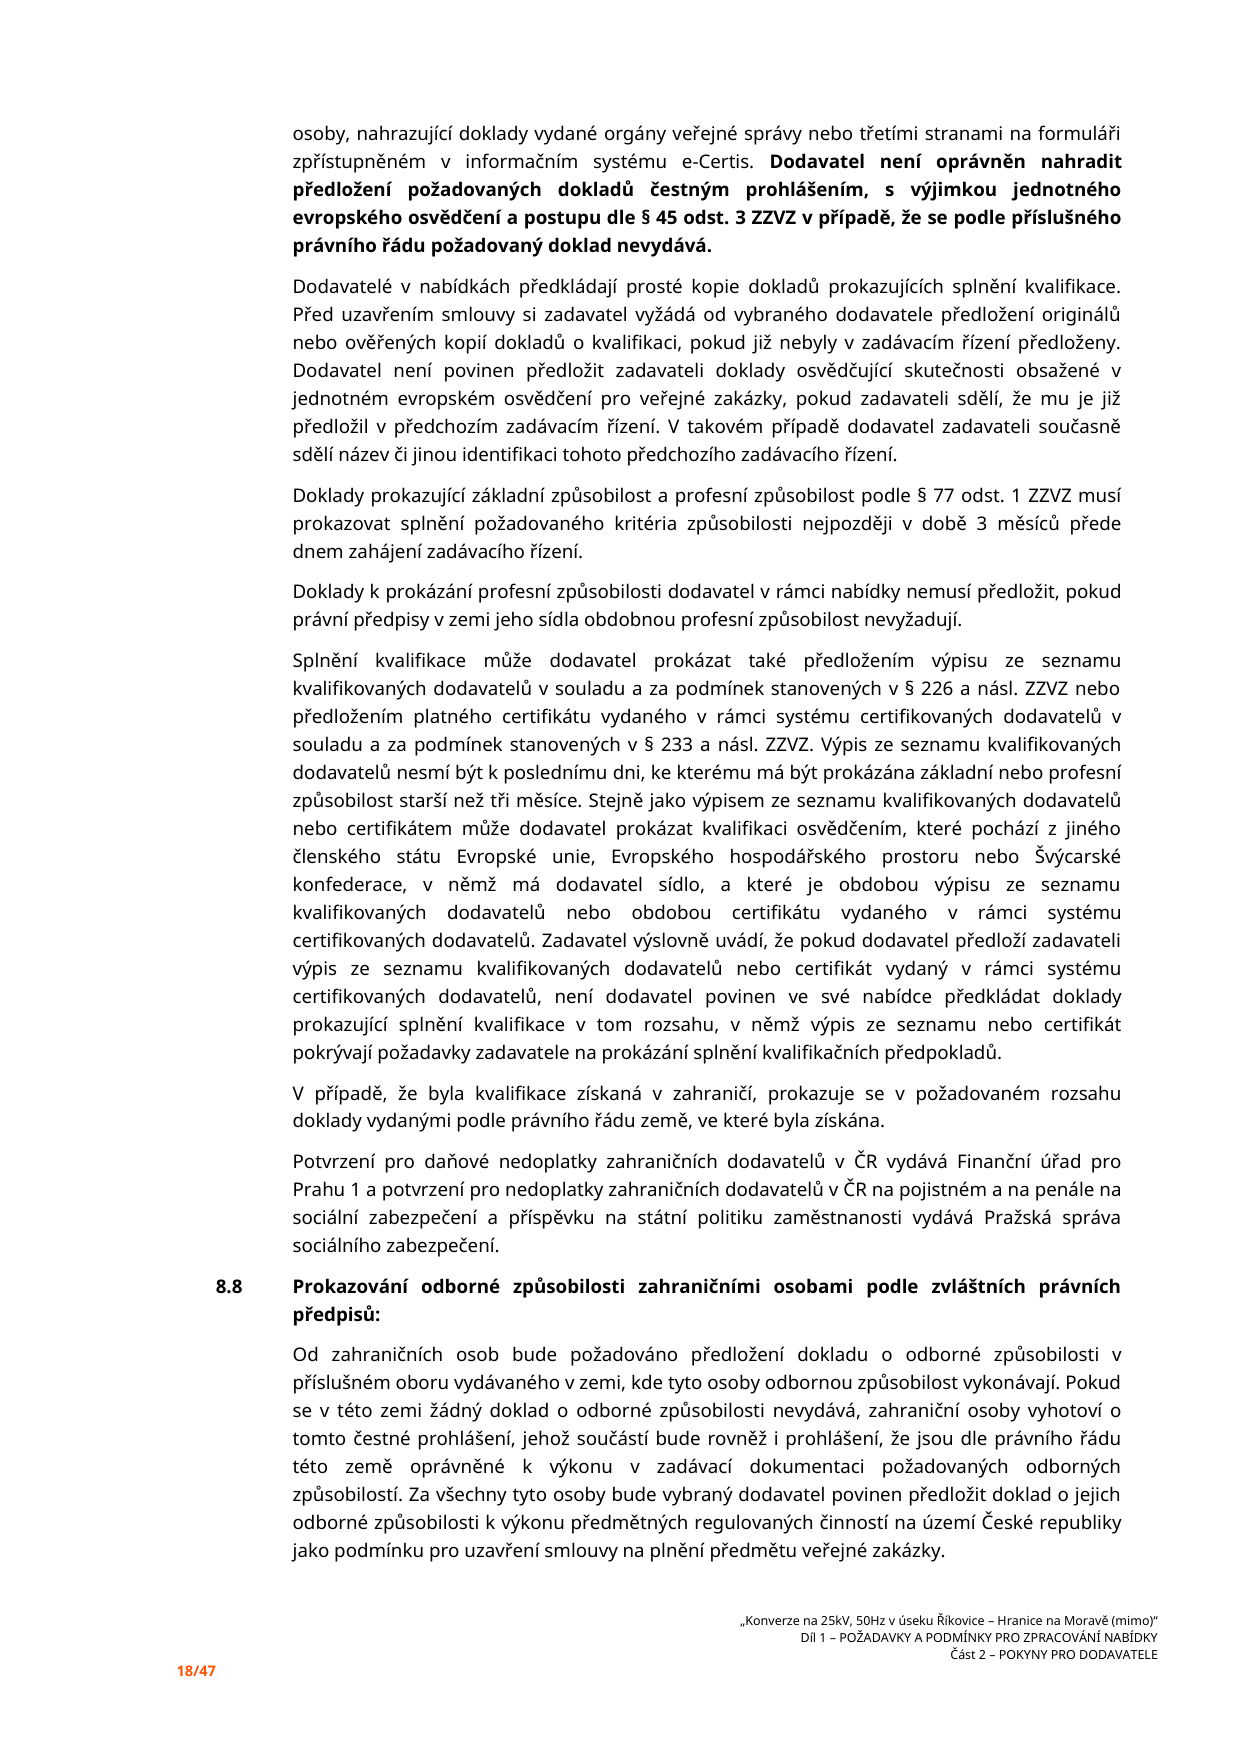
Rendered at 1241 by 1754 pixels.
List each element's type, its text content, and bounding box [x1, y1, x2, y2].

text V případě, že byla kvalifikace získaná v zahraničí, prokazuje se v požadovaném rozsahu doklady vydanými podle právního řádu země, ve které byla získána. [292, 1080, 1122, 1133]
text Doklady k prokázání profesní způsobilosti dodavatel v rámci nabídky nemusí předložit, pokud právní předpisy v zemi jeho sídla obdobnou profesní způsobilost nevyžadují. [292, 578, 1122, 632]
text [292, 121, 1122, 258]
text Dodavatelé v nabídkách předkládají prosté kopie dokladů prokazujících splnění kvalifikace. Před uzavřením smlouvy si zadavatel vyžádá od vybraného dodavatele předložení originálů nebo ověřených kopií dokladů o kvalifikaci, pokud již nebyly v zadávacím řízení předloženy. Dodavatel není povinen předložit zadavateli doklady osvědčující skutečnosti obsažené v jednotném evropském osvědčení pro veřejné zakázky, pokud zadavateli sdělí, že mu je již předložil v předchozím zadávacím řízení. V takovém případě dodavatel zadavateli současně sdělí název či jinou identifikaci tohoto předchozího zadávacího řízení. [292, 273, 1122, 467]
text Splnění kvalifikace může dodavatel prokázat také předložením výpisu ze seznamu kvalifikovaných dodavatelů v souladu a za podmínek stanovených v § 226 a násl. ZZVZ nebo předložením platného certifikátu vydaného v rámci systému certifikovaných dodavatelů v souladu a za podmínek stanovených v § 233 a násl. ZZVZ. Výpis ze seznamu kvalifikovaných dodavatelů nesmí být k poslednímu dni, ke kterému má být prokázána základní nebo profesní způsobilost starší než tři měsíce. Stejně jako výpisem ze seznamu kvalifikovaných dodavatelů nebo certifikátem může dodavatel prokázat kvalifikaci osvědčením, které pochází z jiného členského státu Evropské unie, Evropského hospodářského prostoru nebo Švýcarské konfederace, v němž má dodavatel sídlo, a které je obdobou výpisu ze seznamu kvalifikovaných dodavatelů nebo obdobou certifikátu vydaného v rámci systému certifikovaných dodavatelů. Zadavatel výslovně uvádí, že pokud dodavatel předloží zadavateli výpis ze seznamu kvalifikovaných dodavatelů nebo certifikát vydaný v rámci systému certifikovaných dodavatelů, není dodavatel povinen ve své nabídce předkládat doklady prokazující splnění kvalifikace v tom rozsahu, v němž výpis ze seznamu nebo certifikát pokrývají požadavky zadavatele na prokázání splnění kvalifikačních předpokladů. [292, 647, 1122, 1065]
text Prokazování odborné způsobilosti zahraničními osobami podle zvláštních právních předpisů: [216, 1273, 1122, 1326]
text Potvrzení pro daňové nedoplatky zahraničních dodavatelů v ČR vydává Finanční úřad pro Prahu 1 a potvrzení pro nedoplatky zahraničních dodavatelů v ČR na pojistném a na penále na sociální zabezpečení a příspěvku na státní politiku zaměstnanosti vydává Pražská správa sociálního zabezpečení. [292, 1148, 1122, 1258]
text Doklady prokazující základní způsobilost a profesní způsobilost podle § 77 odst. 1 ZZVZ musí prokazovat splnění požadovaného kritéria způsobilosti nejpozději v době 3 měsíců přede dnem zahájení zadávacího řízení. [292, 482, 1122, 563]
text Od zahraničních osob bude požadováno předložení dokladu o odborné způsobilosti v příslušném oboru vydávaného v zemi, kde tyto osoby odbornou způsobilost vykonávají. Pokud se v této zemi žádný doklad o odborné způsobilosti nevydává, zahraniční osoby vyhotoví o tomto čestné prohlášení, jehož součástí bude rovněž i prohlášení, že jsou dle právního řádu této země oprávněné k výkonu v zadávací dokumentaci požadovaných odborných způsobilostí. Za všechny tyto osoby bude vybraný dodavatel povinen předložit doklad o jejich odborné způsobilosti k výkonu předmětných regulovaných činností na území České republiky jako podmínku pro uzavření smlouvy na plnění předmětu veřejné zakázky. [292, 1341, 1122, 1563]
